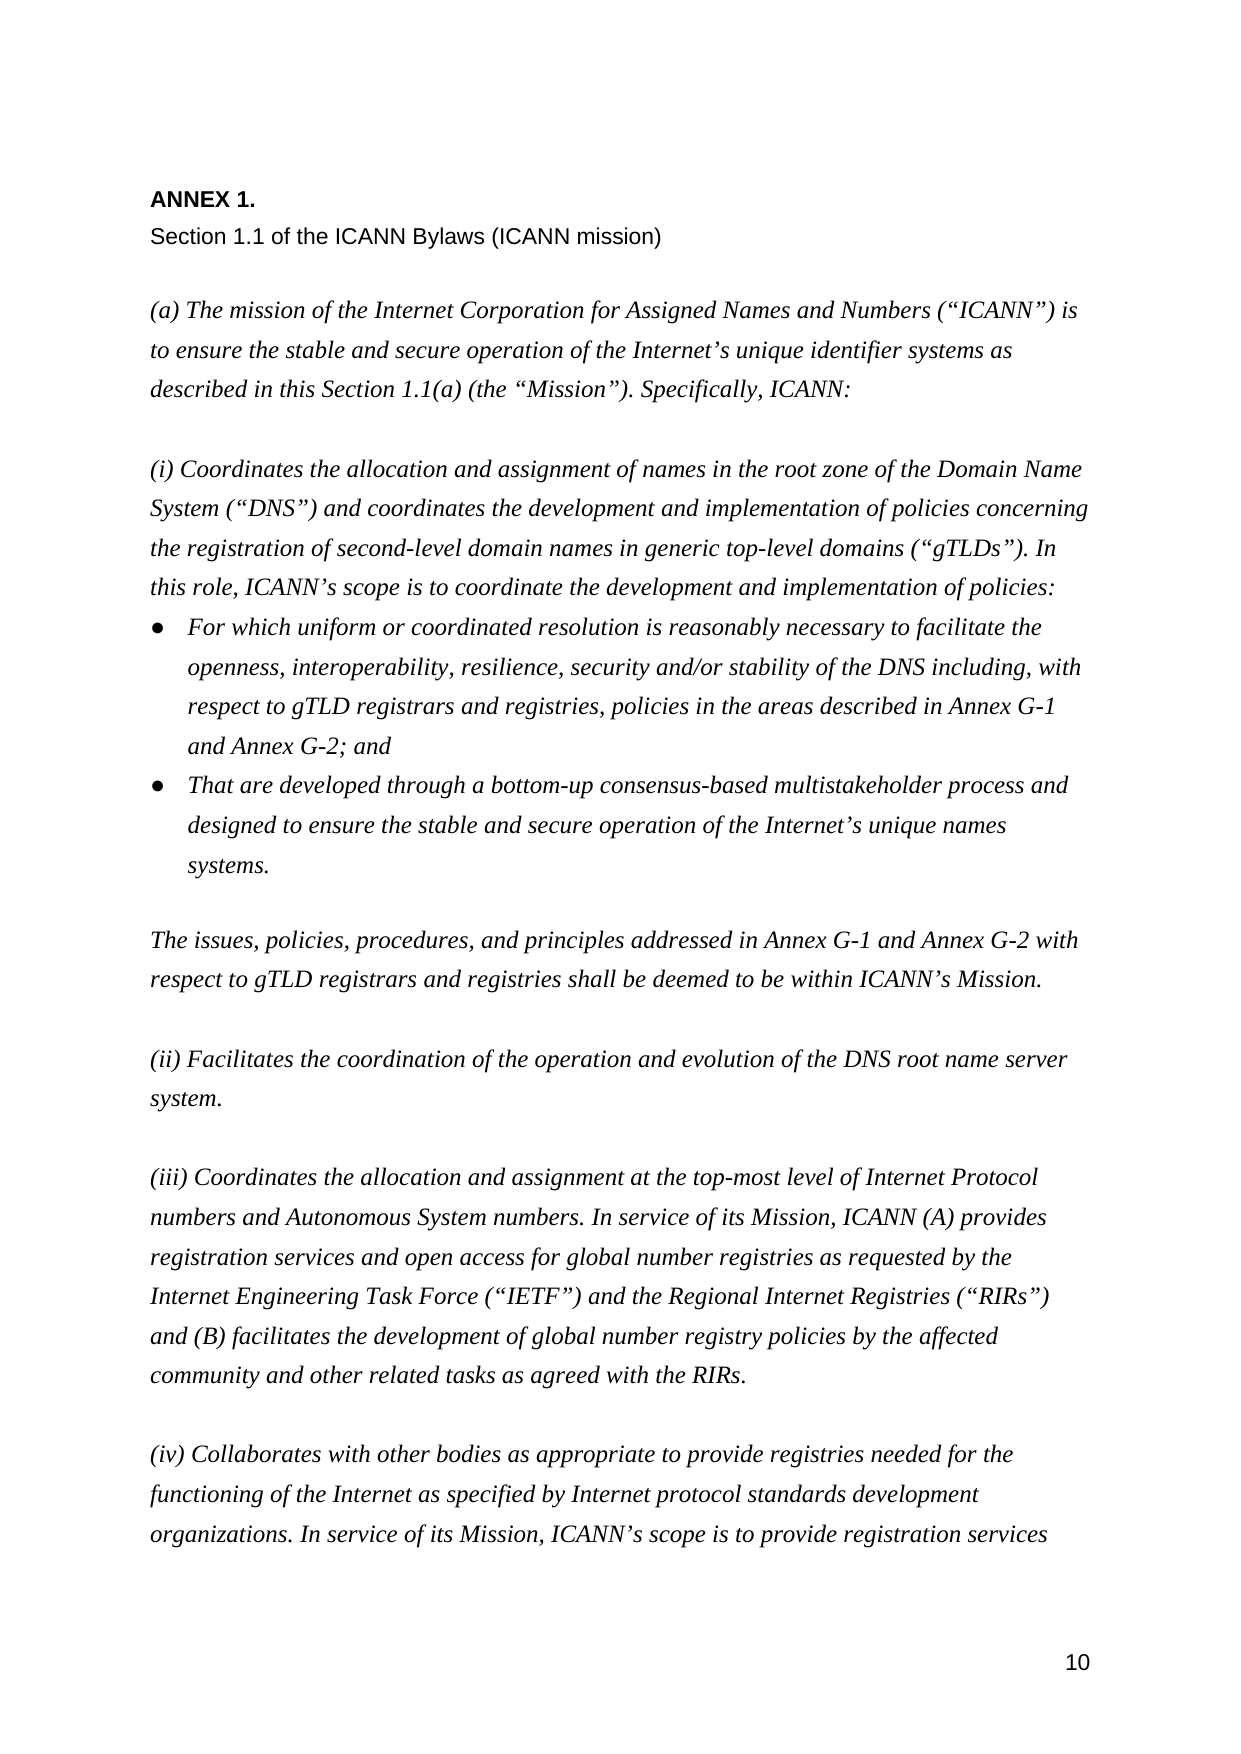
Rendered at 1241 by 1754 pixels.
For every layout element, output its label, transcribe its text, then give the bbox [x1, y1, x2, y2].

text ANNEX 1. [150, 186, 1090, 213]
list For which uniform or coordinated resolution is reasonably necessary to facilitate the openness, interoperability, resilience, security and/or stability of the DNS including, with respect to gTLD registrars and registries, policies in the areas described in Annex G-1 and Annex G-2; and [150, 612, 1090, 760]
text (a) The mission of the Internet Corporation for Assigned Names and Numbers (“ICANN”) is to ensure the stable and secure operation of the Internet’s unique identifier systems as described in this Section 1.1(a) (the “Mission”). Specifically, ICANN: (i) Coordinates the allocation and assignment of names in the root zone of the Domain Name System (“DNS”) and coordinates the development and implementation of policies concerning the registration of second-level domain names in generic top-level domains (“gTLDs”). In this role, ICANN’s scope is to coordinate the development and implementation of policies: [150, 295, 1090, 601]
text Section 1.1 of the ICANN Bylaws (ICANN mission) [150, 223, 1090, 249]
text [150, 925, 1090, 1547]
list That are developed through a bottom-up consensus-based multistakeholder process and designed to ensure the stable and secure operation of the Internet’s unique names systems. [150, 771, 1090, 915]
